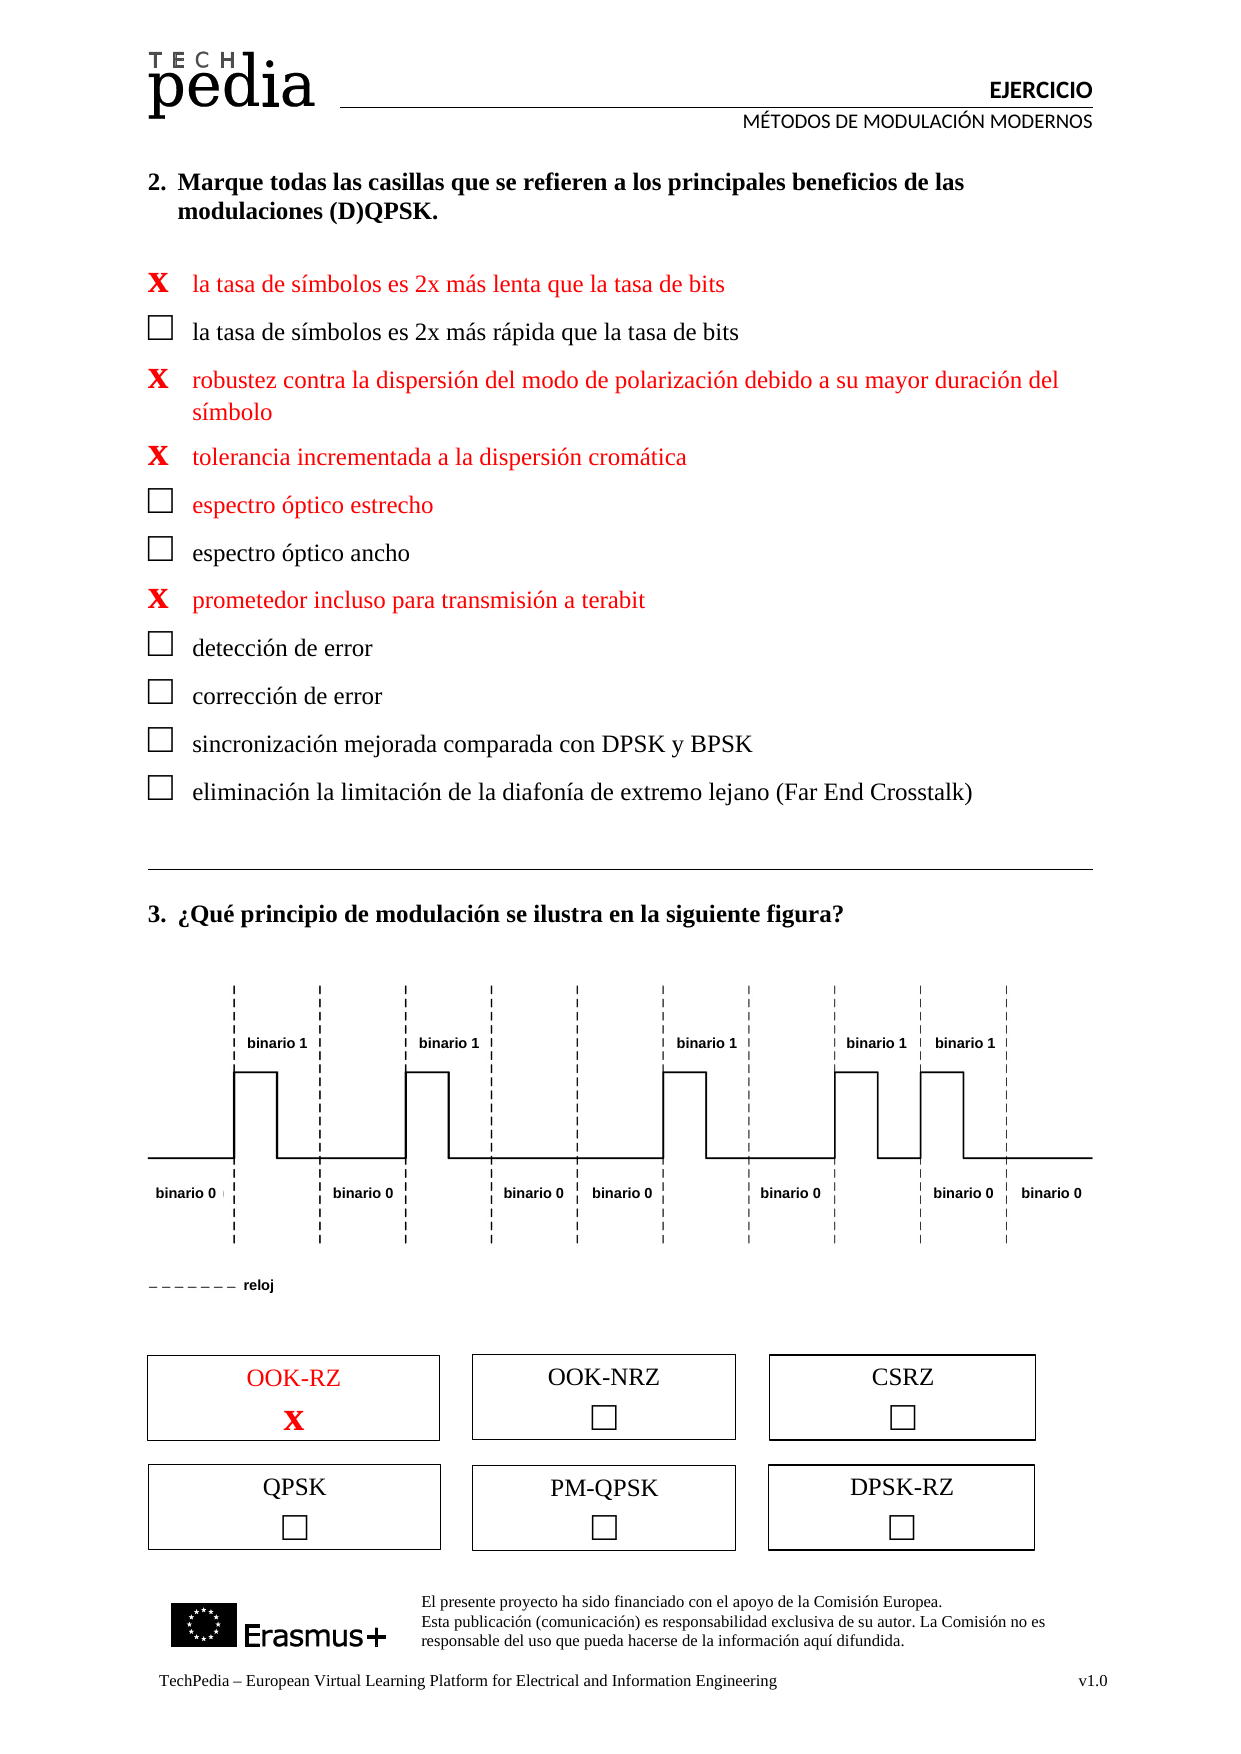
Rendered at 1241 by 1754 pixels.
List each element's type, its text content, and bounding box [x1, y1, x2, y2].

picture [147, 985, 1093, 1298]
text ¿Qué principio de modulación se ilustra en la siguiente figura? [148, 899, 1093, 928]
text □ sincronización mejorada comparada con DPSK y BPSK [148, 714, 1093, 762]
text □ detección de error [148, 618, 1093, 666]
text □ corrección de error [148, 666, 1093, 714]
text x robustez contra la dispersión del modo de polarización debido a su mayor duración del símbolo [148, 349, 1093, 426]
text □ eliminación la limitación de la diafonía de extremo lejano (Far End Crosstalk) [148, 762, 1093, 809]
text □ espectro óptico estrecho [148, 474, 1093, 522]
text x tolerancia incrementada a la dispersión cromática [148, 426, 1093, 474]
text x la tasa de símbolos es 2x más lenta que la tasa de bits [148, 254, 1093, 302]
text □ la tasa de símbolos es 2x más rápida que la tasa de bits [148, 302, 1093, 349]
text x prometedor incluso para transmisión a terabit [148, 570, 1093, 618]
text Marque todas las casillas que se refieren a los principales beneficios de las modulaciones (D)QPSK. [148, 167, 1093, 225]
text □ espectro óptico ancho [148, 522, 1093, 570]
